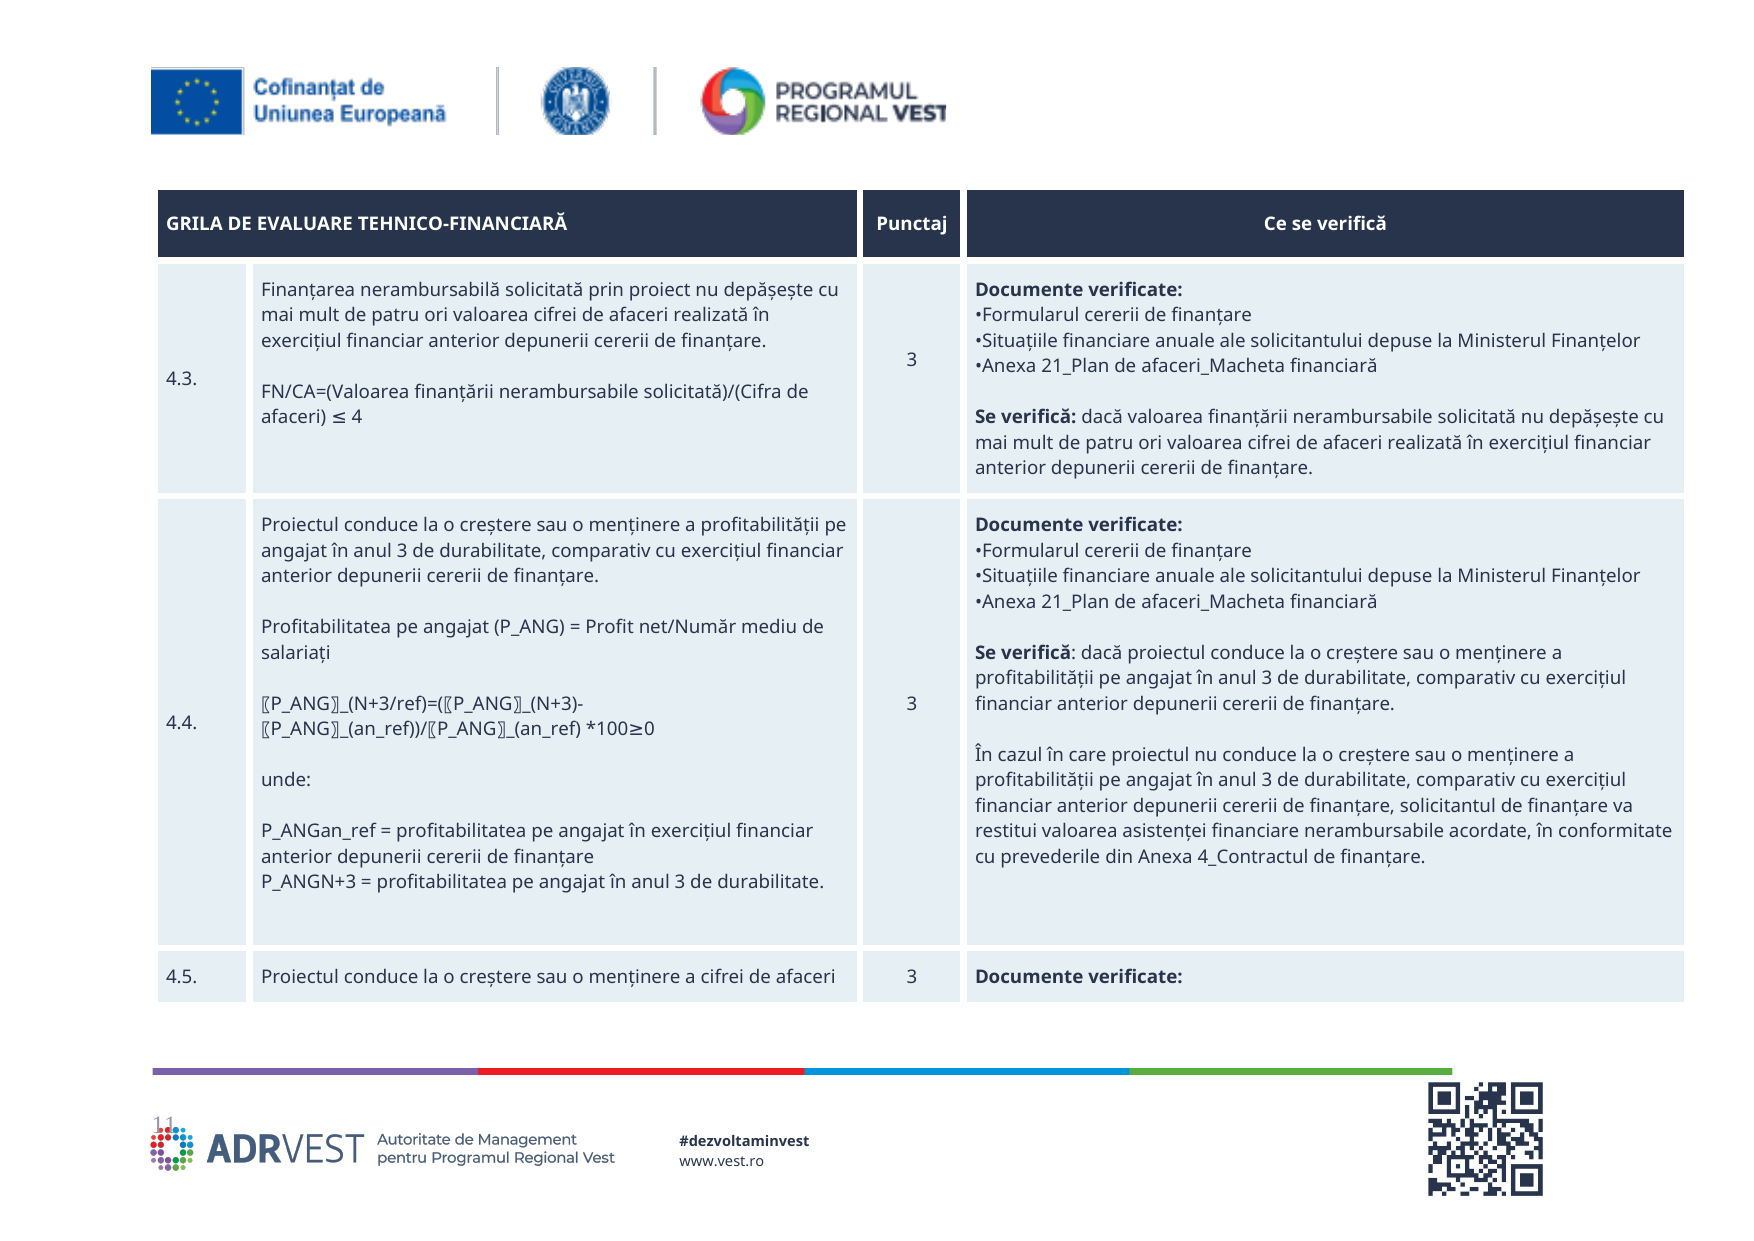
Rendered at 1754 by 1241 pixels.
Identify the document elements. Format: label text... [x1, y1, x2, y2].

table_cell Finanțarea nerambursabilă solicitată prin proiect nu depășește cu mai mult de patru ori valoarea cifrei de afaceri realizată în exercițiul financiar anterior depunerii cererii de finanțare. FN/CA=(Valoarea finanțării nerambursabile solicitată)/(Cifra de afaceri) ≤ 4 [253, 264, 857, 493]
table_cell 4.4. [158, 499, 246, 945]
table_cell 3 [863, 499, 960, 945]
table_cell Proiectul conduce la o creștere sau o menținere a profitabilității pe angajat în anul 3 de durabilitate, comparativ cu exercițiul financiar anterior depunerii cererii de finanțare. Profitabilitatea pe angajat (P_ANG) = Profit net/Număr mediu de salariați 〖P_ANG〗_(N+3/ref)=(〖P_ANG〗_(N+3)-〖P_ANG〗_(an_ref))/〖P_ANG〗_(an_ref) *100≥0 unde: P_ANGan_ref = profitabilitatea pe angajat în exercițiul financiar anterior depunerii cererii de finanțare P_ANGN+3 = profitabilitatea pe angajat în anul 3 de durabilitate. [253, 499, 857, 945]
table_cell 4.3. [158, 264, 246, 493]
table_cell 3 [863, 264, 960, 493]
table_header Ce se verifică [967, 190, 1684, 257]
table_header Punctaj [863, 190, 960, 257]
table_cell 3 [863, 951, 960, 1002]
table_cell Documente verificate: •Formularul cererii de finanțare •Situațiile financiare anuale ale solicitantului depuse la Ministerul Finanțelor •Anexa 21_Plan de afaceri_Macheta financiară Se verifică: dacă valoarea finanțării nerambursabile solicitată nu depășește cu mai mult de patru ori valoarea cifrei de afaceri realizată în exercițiul financiar anterior depunerii cererii de finanțare. [967, 264, 1684, 493]
table_cell Documente verificate: •Formularul cererii de finanțare •Situațiile financiare anuale ale solicitantului depuse la Ministerul Finanțelor •Anexa 21_Plan de afaceri_Macheta financiară Se verifică: dacă proiectul conduce la o creștere sau o menținere a profitabilității pe angajat în anul 3 de durabilitate, comparativ cu exercițiul financiar anterior depunerii cererii de finanțare. În cazul în care proiectul nu conduce la o creștere sau o menținere a profitabilității pe angajat în anul 3 de durabilitate, comparativ cu exercițiul financiar anterior depunerii cererii de finanțare, solicitantul de finanțare va restitui valoarea asistenței financiare nerambursabile acordate, în conformitate cu prevederile din Anexa 4_Contractul de finanțare. [967, 499, 1684, 945]
table_cell 4.5. [158, 951, 246, 1002]
picture [141, 1124, 620, 1174]
picture [1420, 1073, 1552, 1205]
table_header GRILA DE EVALUARE TEHNICO-FINANCIARĂ [158, 190, 857, 257]
